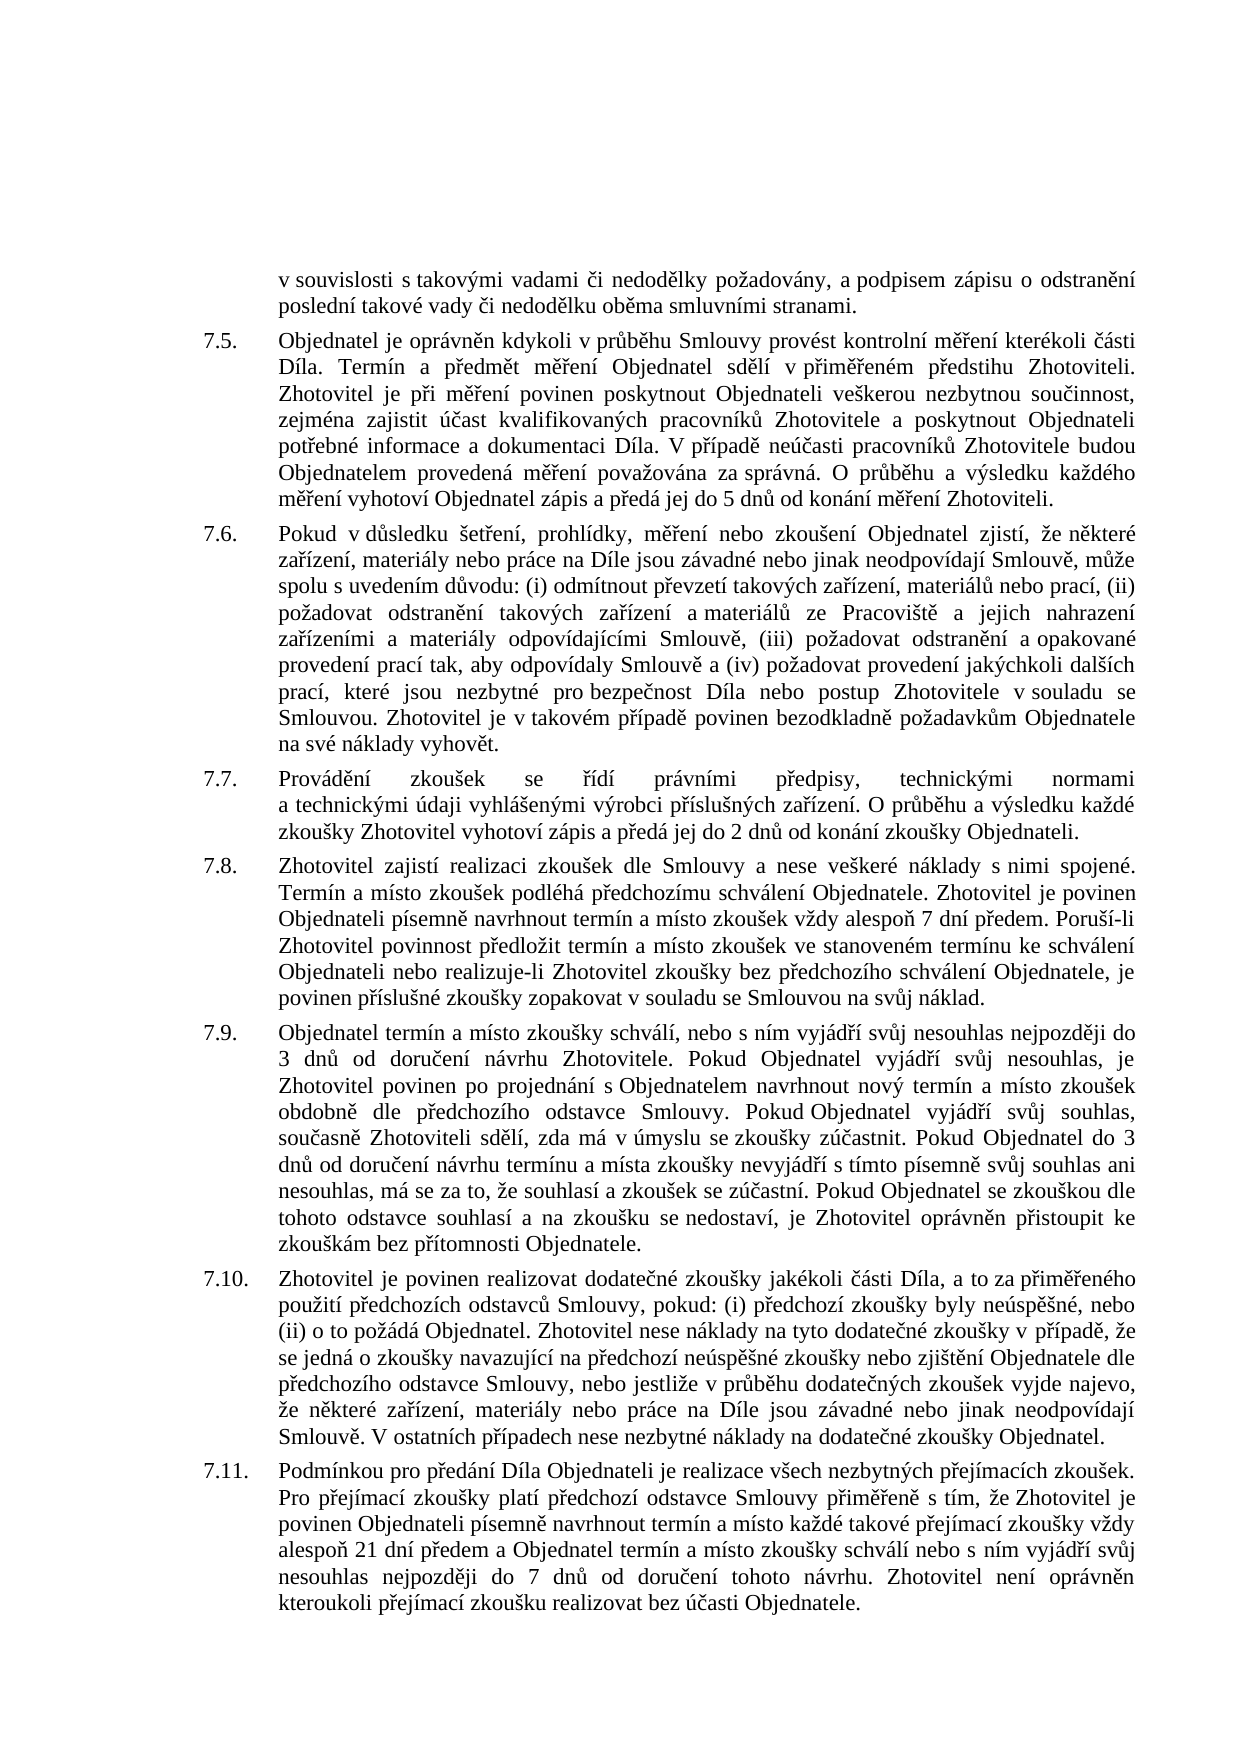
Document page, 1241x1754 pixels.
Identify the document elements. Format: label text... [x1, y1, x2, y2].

text Provádění zkoušek se řídí právními předpisy, technickými normami a technickými údaji vyhlášenými výrobci příslušných zařízení. O průběhu a výsledku každé zkoušky Zhotovitel vyhotoví zápis a předá jej do 2 dnů od konání zkoušky Objednateli. [203, 765, 1136, 844]
text Podmínkou pro předání Díla Objednateli je realizace všech nezbytných přejímacích zkoušek. Pro přejímací zkoušky platí předchozí odstavce Smlouvy přiměřeně s tím, že Zhotovitel je povinen Objednateli písemně navrhnout termín a místo každé takové přejímací zkoušky vždy alespoň 21 dní předem a Objednatel termín a místo zkoušky schválí nebo s ním vyjádří svůj nesouhlas nejpozději do 7 dnů od doručení tohoto návrhu. Zhotovitel není oprávněn kteroukoli přejímací zkoušku realizovat bez účasti Objednatele. [203, 1457, 1136, 1616]
text Zhotovitel je povinen realizovat dodatečné zkoušky jakékoli části Díla, a to za přiměřeného použití předchozích odstavců Smlouvy, pokud: (i) předchozí zkoušky byly neúspěšné, nebo (ii) o to požádá Objednatel. Zhotovitel nese náklady na tyto dodatečné zkoušky v případě, že se jedná o zkoušky navazující na předchozí neúspěšné zkoušky nebo zjištění Objednatele dle předchozího odstavce Smlouvy, nebo jestliže v průběhu dodatečných zkoušek vyjde najevo, že některé zařízení, materiály nebo práce na Díle jsou závadné nebo jinak neodpovídají Smlouvě. V ostatních případech nese nezbytné náklady na dodatečné zkoušky Objednatel. [203, 1264, 1136, 1449]
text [203, 266, 1136, 318]
text Objednatel termín a místo zkoušky schválí, nebo s ním vyjádří svůj nesouhlas nejpozději do 3 dnů od doručení návrhu Zhotovitele. Pokud Objednatel vyjádří svůj nesouhlas, je Zhotovitel povinen po projednání s Objednatelem navrhnout nový termín a místo zkoušek obdobně dle předchozího odstavce Smlouvy. Pokud Objednatel vyjádří svůj souhlas, současně Zhotoviteli sdělí, zda má v úmyslu se zkoušky zúčastnit. Pokud Objednatel do 3 dnů od doručení návrhu termínu a místa zkoušky nevyjádří s tímto písemně svůj souhlas ani nesouhlas, má se za to, že souhlasí a zkoušek se zúčastní. Pokud Objednatel se zkouškou dle tohoto odstavce souhlasí a na zkoušku se nedostaví, je Zhotovitel oprávněn přistoupit ke zkouškám bez přítomnosti Objednatele. [203, 1019, 1136, 1256]
text Zhotovitel zajistí realizaci zkoušek dle Smlouvy a nese veškeré náklady s nimi spojené. Termín a místo zkoušek podléhá předchozímu schválení Objednatele. Zhotovitel je povinen Objednateli písemně navrhnout termín a místo zkoušek vždy alespoň 7 dní předem. Poruší-li Zhotovitel povinnost předložit termín a místo zkoušek ve stanoveném termínu ke schválení Objednateli nebo realizuje-li Zhotovitel zkoušky bez předchozího schválení Objednatele, je povinen příslušné zkoušky zopakovat v souladu se Smlouvou na svůj náklad. [203, 853, 1136, 1011]
text Pokud v důsledku šetření, prohlídky, měření nebo zkoušení Objednatel zjistí, že některé zařízení, materiály nebo práce na Díle jsou závadné nebo jinak neodpovídají Smlouvě, může spolu s uvedením důvodu: (i) odmítnout převzetí takových zařízení, materiálů nebo prací, (ii) požadovat odstranění takových zařízení a materiálů ze Pracoviště a jejich nahrazení zařízeními a materiály odpovídajícími Smlouvě, (iii) požadovat odstranění a opakované provedení prací tak, aby odpovídaly Smlouvě a (iv) požadovat provedení jakýchkoli dalších prací, které jsou nezbytné pro bezpečnost Díla nebo postup Zhotovitele v souladu se Smlouvou. Zhotovitel je v takovém případě povinen bezodkladně požadavkům Objednatele na své náklady vyhovět. [203, 520, 1136, 757]
text Objednatel je oprávněn kdykoli v průběhu Smlouvy provést kontrolní měření kterékoli části Díla. Termín a předmět měření Objednatel sdělí v přiměřeném předstihu Zhotoviteli. Zhotovitel je při měření povinen poskytnout Objednateli veškerou nezbytnou součinnost, zejména zajistit účast kvalifikovaných pracovníků Zhotovitele a poskytnout Objednateli potřebné informace a dokumentaci Díla. V případě neúčasti pracovníků Zhotovitele budou Objednatelem provedená měření považována za správná. O průběhu a výsledku každého měření vyhotoví Objednatel zápis a předá jej do 5 dnů od konání měření Zhotoviteli. [203, 327, 1136, 511]
